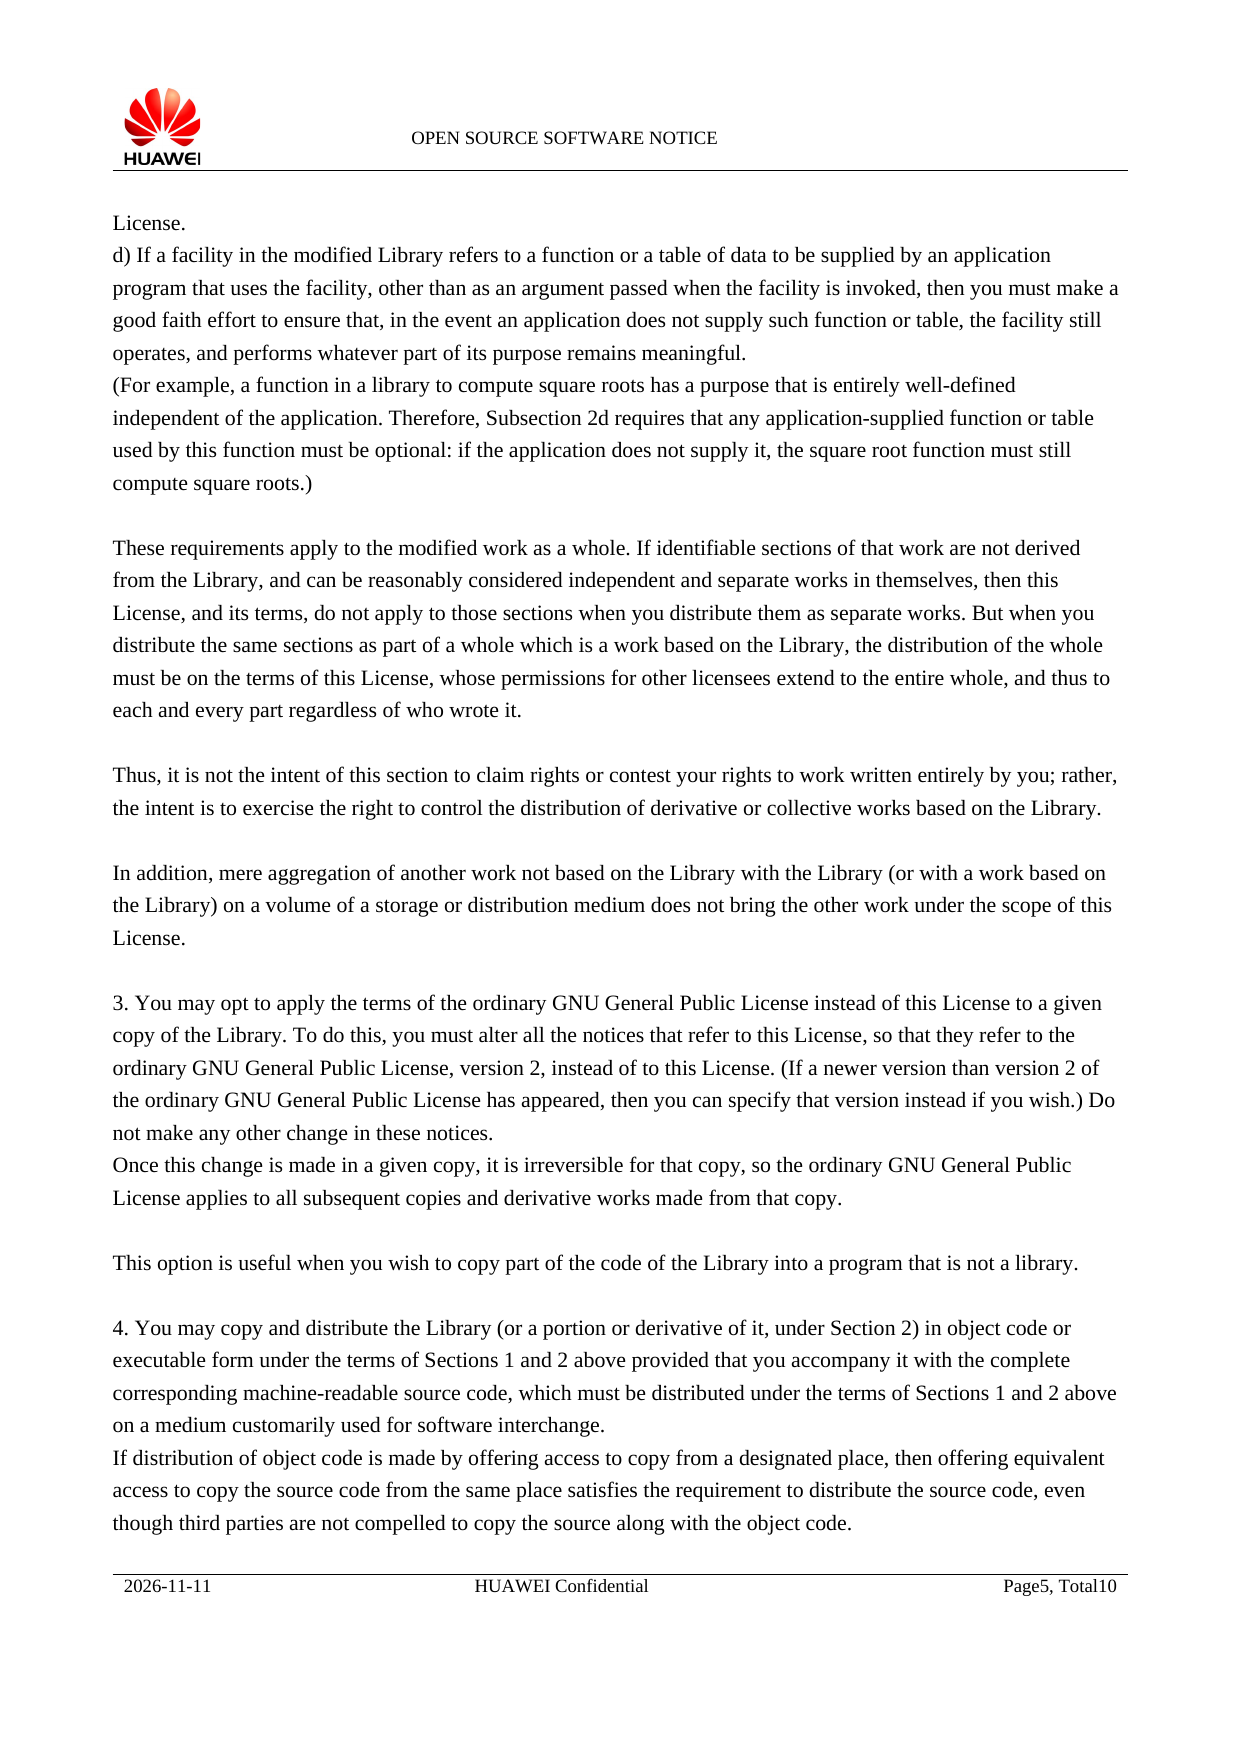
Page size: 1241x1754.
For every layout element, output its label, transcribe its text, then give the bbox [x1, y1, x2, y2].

picture [124, 88, 201, 165]
